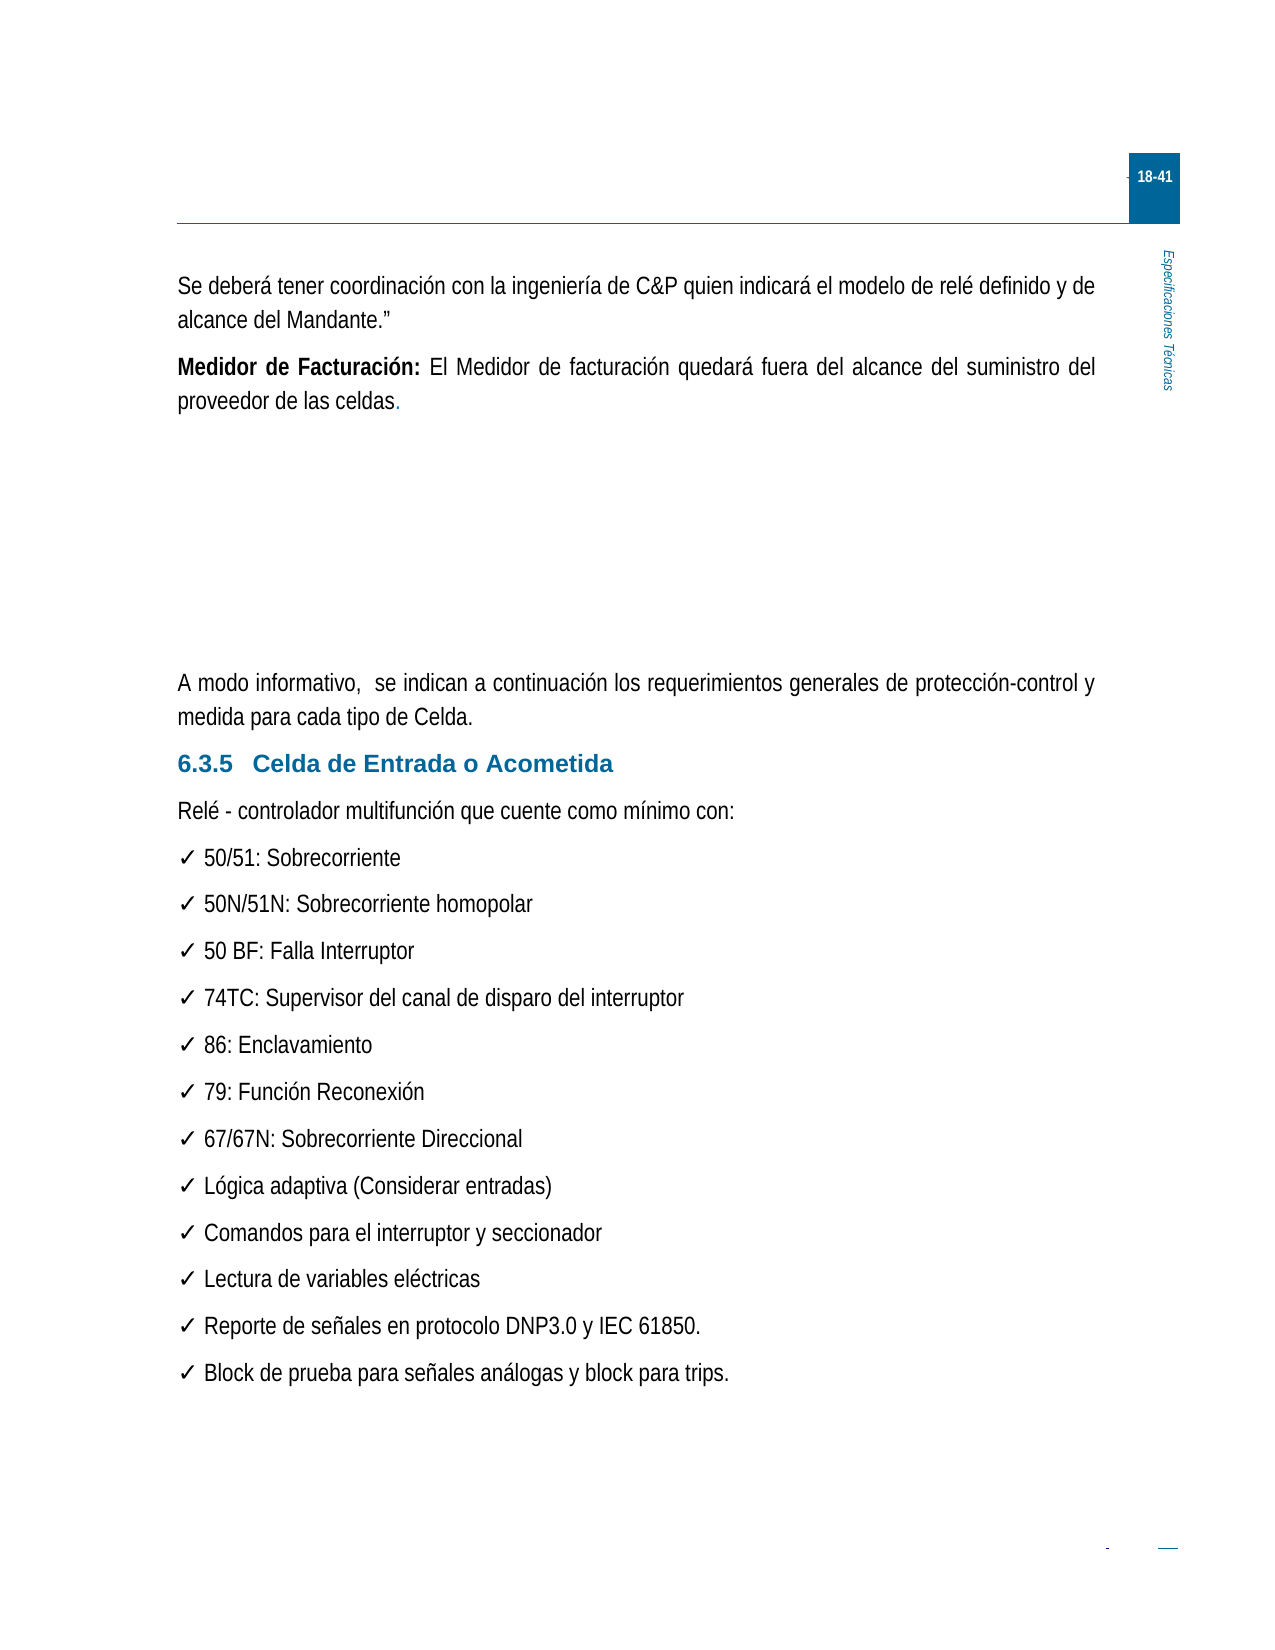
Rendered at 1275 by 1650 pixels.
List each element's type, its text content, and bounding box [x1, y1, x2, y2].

text ✓ Block de prueba para señales análogas y block para trips. [177, 1358, 1098, 1387]
text A modo informativo, se indican a continuación los requerimientos generales de protección-control y medida para cada tipo de Celda. [177, 667, 1098, 731]
picture [1164, 350, 1172, 356]
picture [1164, 327, 1172, 333]
subtitle Celda de Entrada o Acometida [177, 749, 1098, 777]
picture [1164, 357, 1172, 366]
text ✓ 86: Enclavamiento [177, 1030, 1098, 1059]
text Medidor de Facturación: El Medidor de facturación quedará fuera del alcance del suministro del proveedor de las celdas. [177, 352, 1098, 415]
text ✓ 50N/51N: Sobrecorriente homopolar [177, 889, 1098, 918]
picture [1164, 258, 1172, 264]
text ✓ 74TC: Supervisor del canal de disparo del interruptor [177, 983, 1098, 1012]
picture [1164, 271, 1172, 283]
text ✓ 50 BF: Falla Interruptor [177, 936, 1098, 965]
picture [1164, 264, 1172, 270]
text ✓ Lectura de variables eléctricas [177, 1264, 1098, 1293]
text Se deberá tener coordinación con la ingeniería de C&P quien indicará el modelo de relé definido y de alcance del Mandante.” [177, 271, 1098, 334]
picture [1164, 372, 1172, 378]
picture [1164, 333, 1172, 339]
text ✓ 79: Función Reconexión [177, 1077, 1098, 1106]
text ✓ Lógica adaptiva (Considerar entradas) [177, 1171, 1098, 1199]
picture [1164, 305, 1172, 311]
text ✓ Reporte de señales en protocolo DNP3.0 y IEC 61850. [177, 1311, 1098, 1340]
text Relé - controlador multifunción que cuente como mínimo con: [177, 796, 1098, 824]
text ✓ 67/67N: Sobrecorriente Direccional [177, 1124, 1098, 1152]
picture [1164, 385, 1172, 391]
text ✓ Comandos para el interruptor y seccionador [177, 1218, 1098, 1246]
picture [1164, 292, 1172, 298]
text ✓ 50/51: Sobrecorriente [177, 843, 1098, 871]
